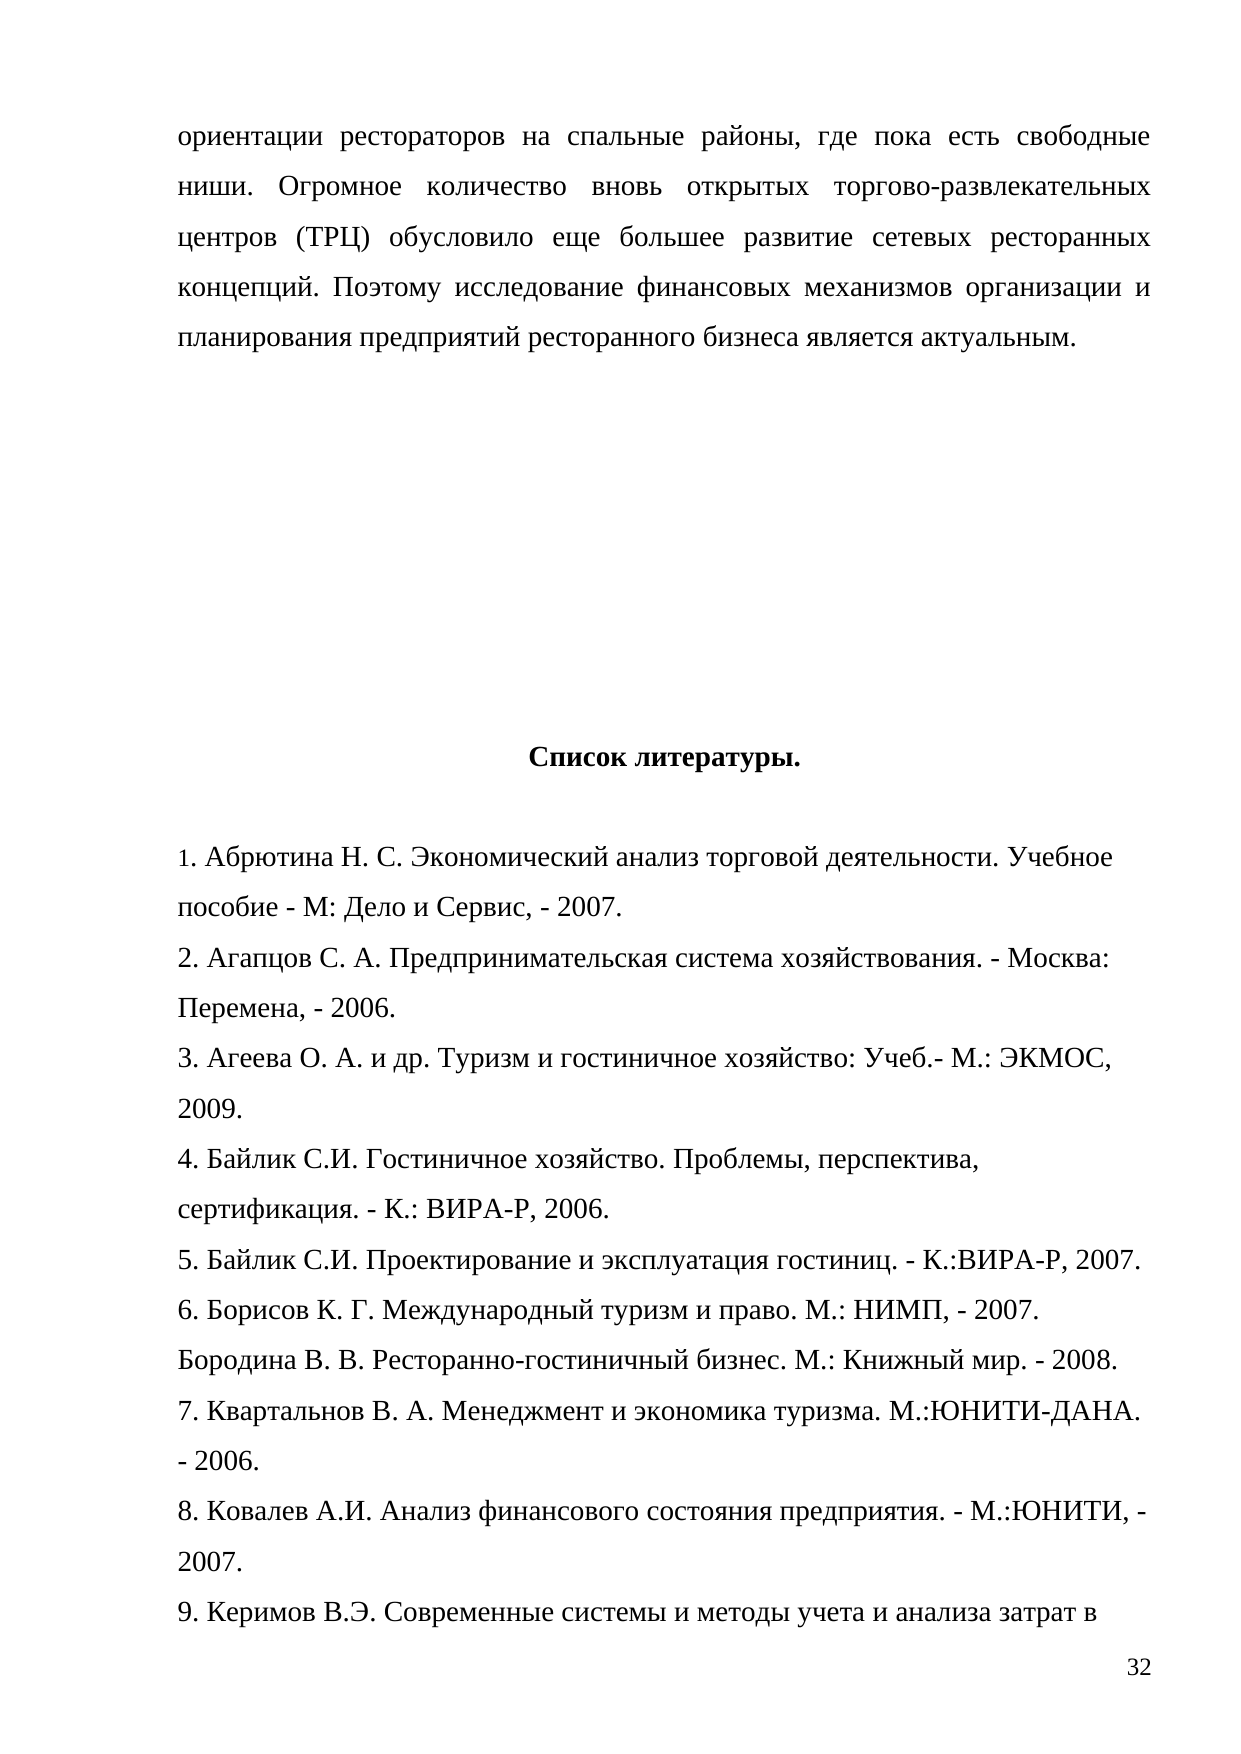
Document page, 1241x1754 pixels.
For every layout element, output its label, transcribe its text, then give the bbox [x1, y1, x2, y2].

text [177, 118, 1152, 353]
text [177, 839, 1152, 1627]
text Список литературы. [177, 739, 1152, 772]
